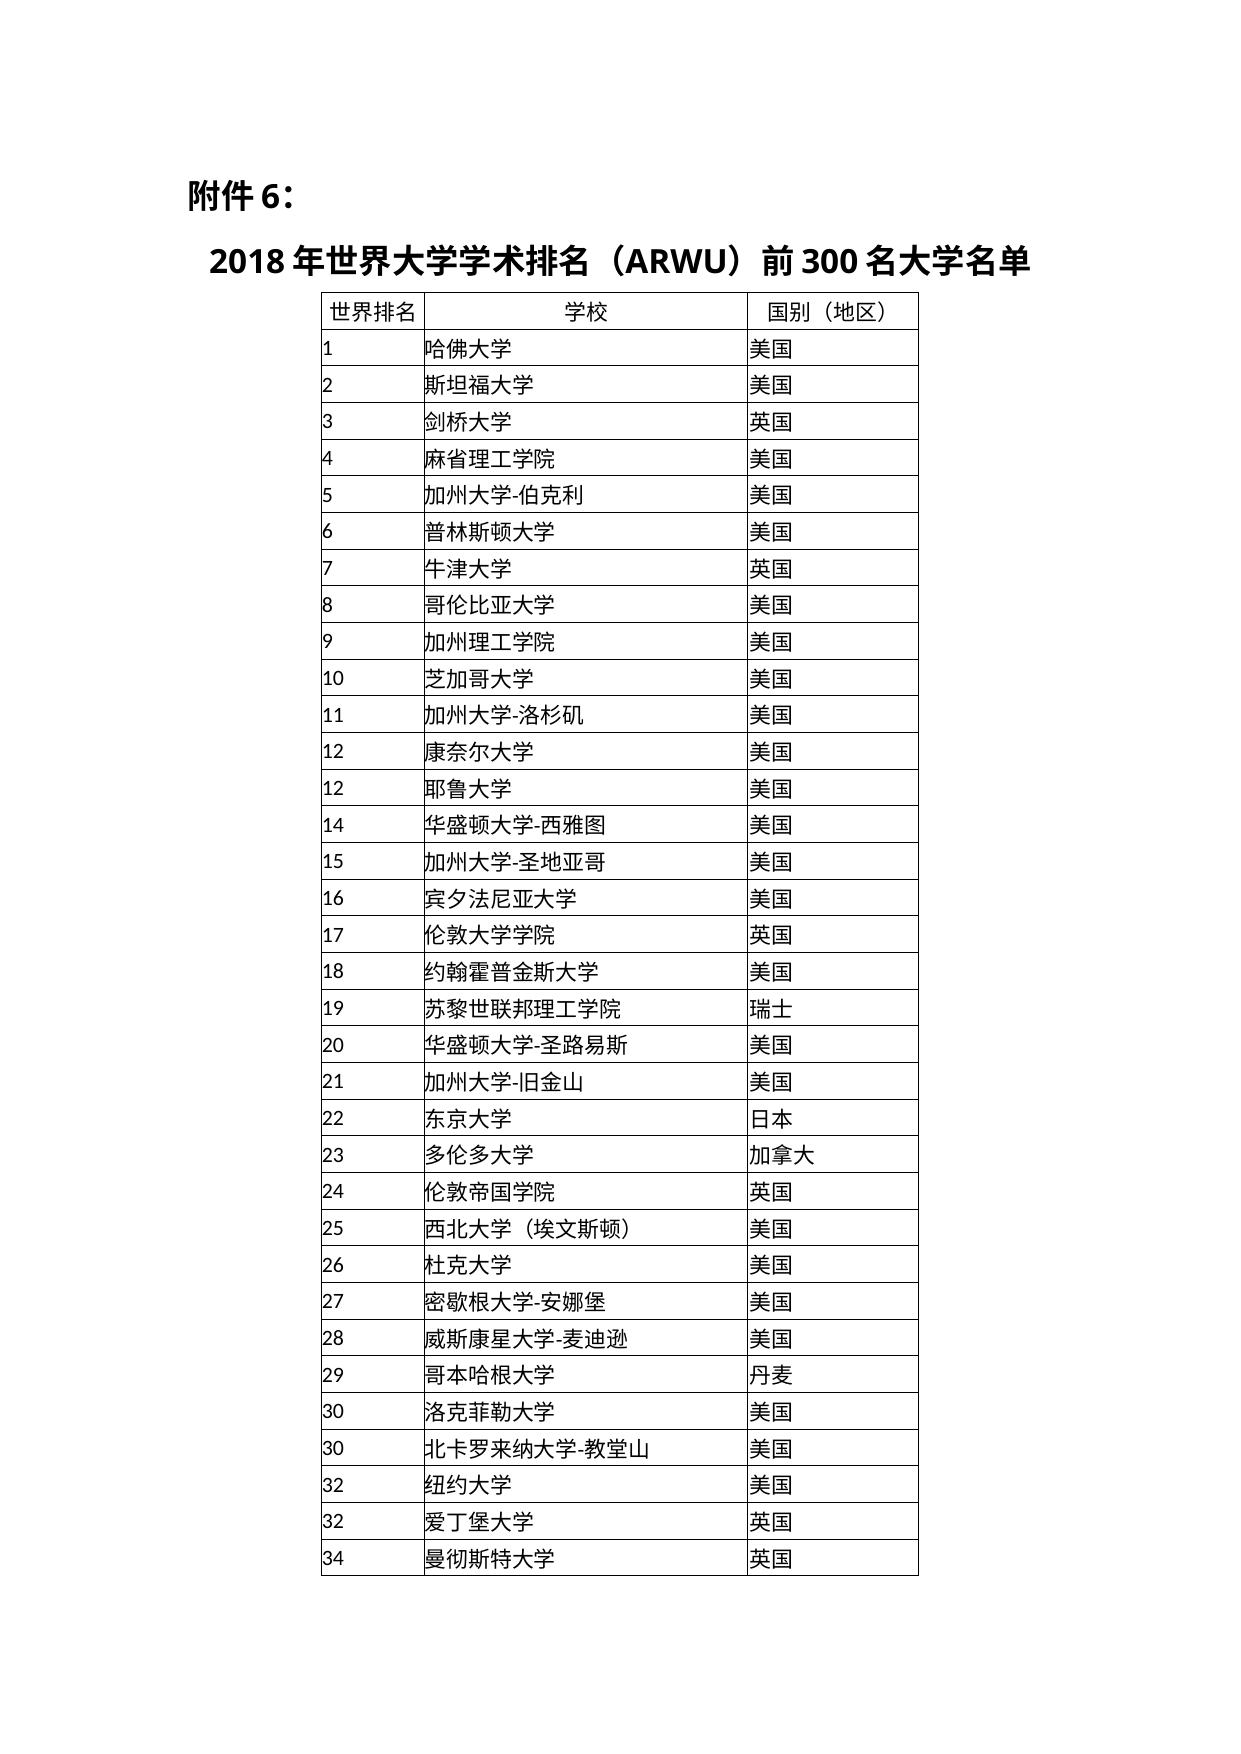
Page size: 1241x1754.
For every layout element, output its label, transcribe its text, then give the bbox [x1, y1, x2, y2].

table_cell 15 [322, 843, 424, 879]
table_cell 华盛顿大学-圣路易斯 [425, 1026, 747, 1062]
table_cell 耶鲁大学 [425, 770, 747, 805]
table_cell 纽约大学 [425, 1466, 747, 1502]
table_cell 20 [322, 1026, 424, 1062]
table_cell 加州大学-伯克利 [425, 476, 747, 512]
table_cell 25 [322, 1210, 424, 1245]
table_cell 7 [322, 550, 424, 585]
table_cell 26 [322, 1246, 424, 1282]
table_cell 28 [322, 1320, 424, 1355]
table_cell 约翰霍普金斯大学 [425, 953, 747, 989]
table_cell 美国 [748, 440, 918, 475]
table_cell 东京大学 [425, 1100, 747, 1135]
table_cell 美国 [748, 953, 918, 989]
table_cell 美国 [748, 806, 918, 842]
table_cell 6 [322, 513, 424, 549]
table_cell 曼彻斯特大学 [425, 1540, 747, 1575]
table_cell 加州大学-圣地亚哥 [425, 843, 747, 879]
table_cell 8 [322, 586, 424, 622]
table_cell 英国 [748, 916, 918, 952]
table_cell 美国 [748, 366, 918, 402]
table_cell 美国 [748, 1063, 918, 1099]
table_header 世界排名 [322, 293, 424, 329]
table_cell 爱丁堡大学 [425, 1503, 747, 1539]
table_cell 西北大学（埃文斯顿） [425, 1210, 747, 1245]
table_cell 加州大学-旧金山 [425, 1063, 747, 1099]
table_cell 哈佛大学 [425, 330, 747, 365]
table_cell 美国 [748, 476, 918, 512]
text 2018年世界大学学术排名（ARWU）前300名大学名单 [187, 227, 1053, 292]
table_cell 30 [322, 1393, 424, 1429]
table_cell 19 [322, 990, 424, 1025]
table_cell 剑桥大学 [425, 403, 747, 439]
table_cell 10 [322, 660, 424, 695]
table_header 国别（地区） [748, 293, 918, 329]
table_cell 美国 [748, 880, 918, 915]
table_cell 牛津大学 [425, 550, 747, 585]
table_cell 美国 [748, 1466, 918, 1502]
table_cell 30 [322, 1430, 424, 1465]
table_cell 威斯康星大学-麦迪逊 [425, 1320, 747, 1355]
table_cell 英国 [748, 1173, 918, 1209]
table_cell 康奈尔大学 [425, 733, 747, 769]
table_cell 普林斯顿大学 [425, 513, 747, 549]
table_cell 洛克菲勒大学 [425, 1393, 747, 1429]
table_cell 苏黎世联邦理工学院 [425, 990, 747, 1025]
table_cell 英国 [748, 550, 918, 585]
table_cell 美国 [748, 733, 918, 769]
table_cell 美国 [748, 843, 918, 879]
table_cell 9 [322, 623, 424, 659]
table_cell 24 [322, 1173, 424, 1209]
table_cell 美国 [748, 1430, 918, 1465]
table_cell 英国 [748, 1540, 918, 1575]
table_cell 斯坦福大学 [425, 366, 747, 402]
table_cell 美国 [748, 1283, 918, 1319]
table_cell 丹麦 [748, 1356, 918, 1392]
table_cell 34 [322, 1540, 424, 1575]
table_cell 1 [322, 330, 424, 365]
table_cell 3 [322, 403, 424, 439]
table_cell 伦敦大学学院 [425, 916, 747, 952]
table_cell 麻省理工学院 [425, 440, 747, 475]
table_cell 美国 [748, 330, 918, 365]
table_cell 16 [322, 880, 424, 915]
text 附件6： [187, 162, 1053, 227]
table_cell 5 [322, 476, 424, 512]
table_cell 哥伦比亚大学 [425, 586, 747, 622]
table_cell 32 [322, 1503, 424, 1539]
table_cell 18 [322, 953, 424, 989]
table_cell 美国 [748, 1246, 918, 1282]
table_cell 瑞士 [748, 990, 918, 1025]
table_cell 日本 [748, 1100, 918, 1135]
table_cell 加州大学-洛杉矶 [425, 696, 747, 732]
table_cell 加州理工学院 [425, 623, 747, 659]
table_cell 伦敦帝国学院 [425, 1173, 747, 1209]
table_cell 华盛顿大学-西雅图 [425, 806, 747, 842]
table_cell 密歇根大学-安娜堡 [425, 1283, 747, 1319]
table_cell 12 [322, 770, 424, 805]
table_cell 芝加哥大学 [425, 660, 747, 695]
table_cell 22 [322, 1100, 424, 1135]
table_cell 多伦多大学 [425, 1136, 747, 1172]
table_cell 英国 [748, 403, 918, 439]
table_cell 哥本哈根大学 [425, 1356, 747, 1392]
table_cell 美国 [748, 513, 918, 549]
table_cell 14 [322, 806, 424, 842]
table_cell 17 [322, 916, 424, 952]
table_header 学校 [425, 293, 747, 329]
table_cell 12 [322, 733, 424, 769]
table_cell 杜克大学 [425, 1246, 747, 1282]
table_cell 美国 [748, 1393, 918, 1429]
table_cell 21 [322, 1063, 424, 1099]
table_cell 美国 [748, 1320, 918, 1355]
table_cell 美国 [748, 770, 918, 805]
table_cell 加拿大 [748, 1136, 918, 1172]
table_cell 11 [322, 696, 424, 732]
table_cell 27 [322, 1283, 424, 1319]
table_cell 美国 [748, 586, 918, 622]
table_cell 2 [322, 366, 424, 402]
table_cell 英国 [748, 1503, 918, 1539]
table_cell 美国 [748, 1026, 918, 1062]
table_cell 北卡罗来纳大学-教堂山 [425, 1430, 747, 1465]
table_cell 宾夕法尼亚大学 [425, 880, 747, 915]
table_cell 美国 [748, 660, 918, 695]
table_cell 23 [322, 1136, 424, 1172]
table_cell 4 [322, 440, 424, 475]
table_cell 美国 [748, 1210, 918, 1245]
table_cell 美国 [748, 696, 918, 732]
table_cell 29 [322, 1356, 424, 1392]
table_cell 美国 [748, 623, 918, 659]
table_cell 32 [322, 1466, 424, 1502]
